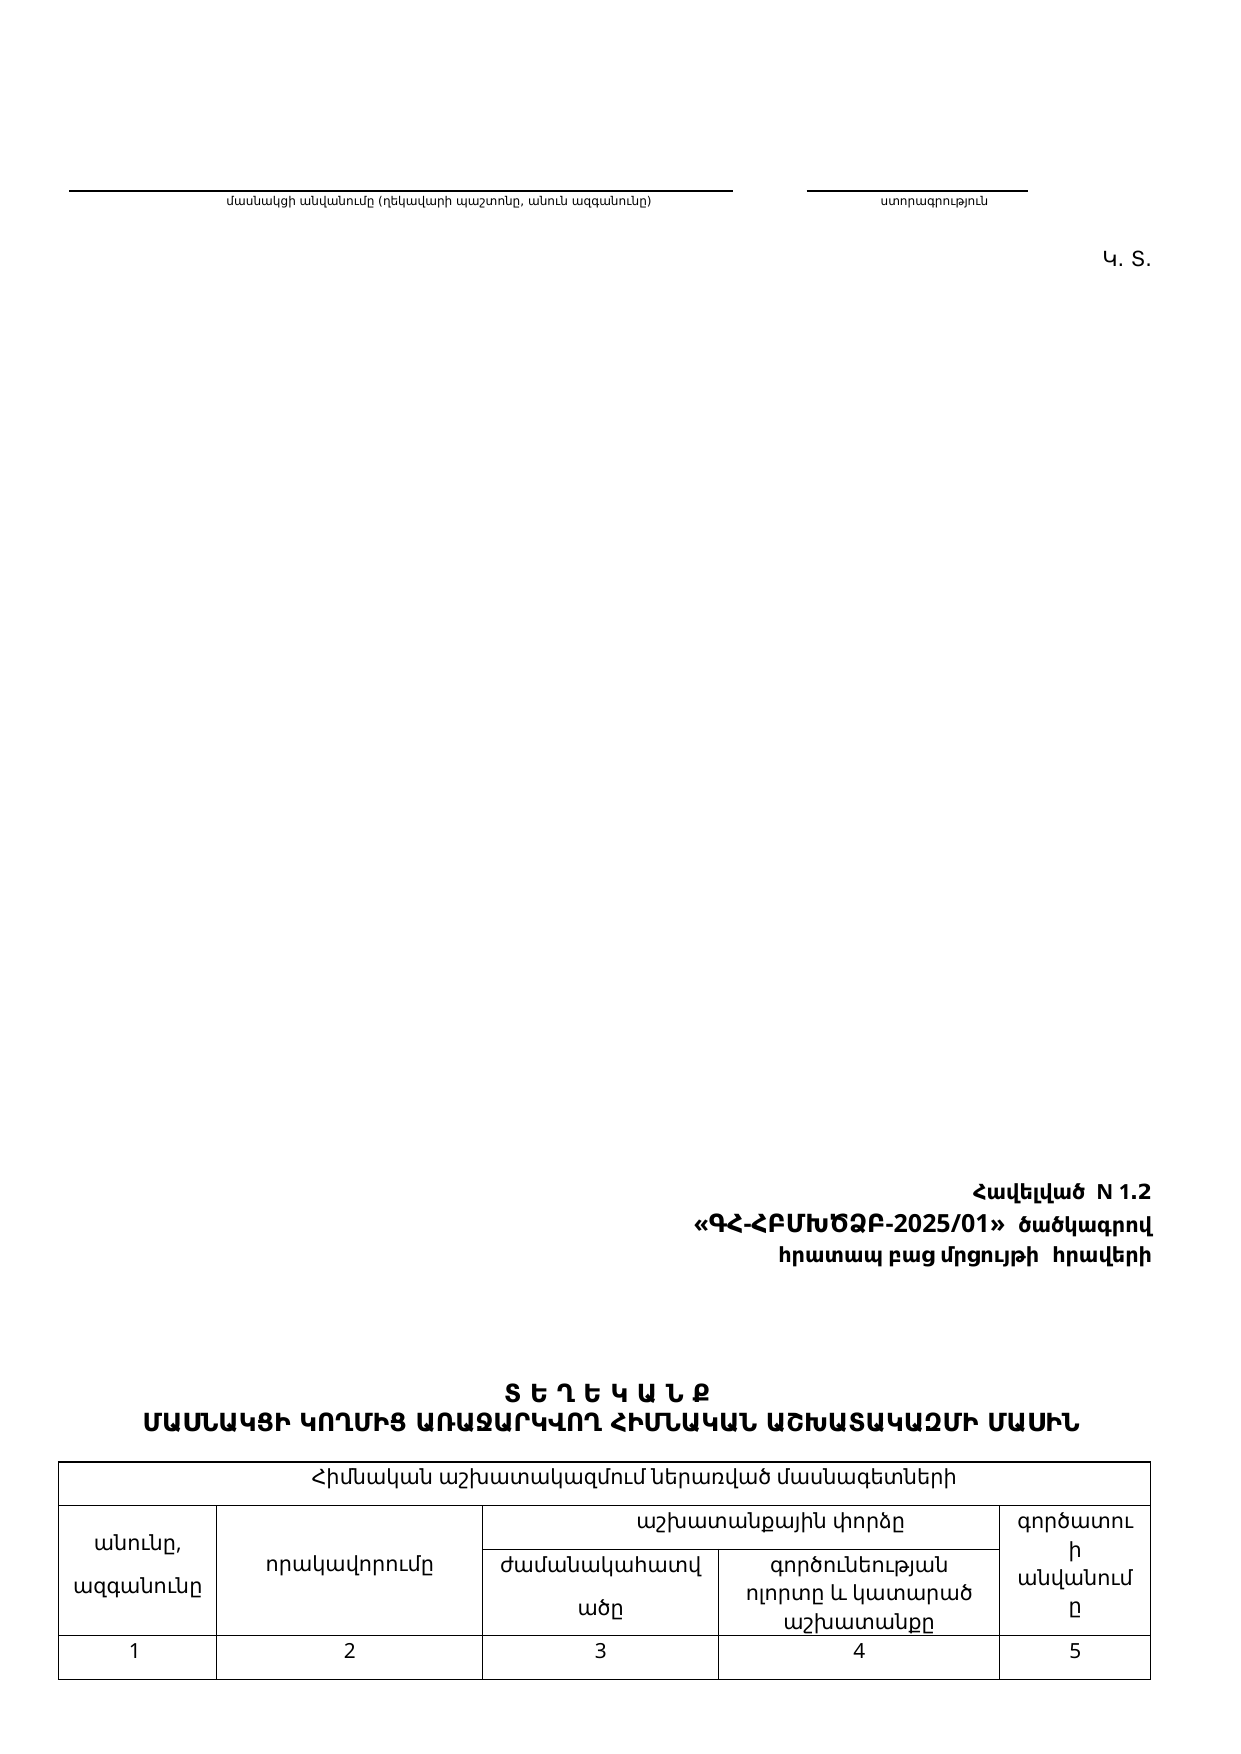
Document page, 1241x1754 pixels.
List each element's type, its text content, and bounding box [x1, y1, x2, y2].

table_cell 4 [719, 1636, 999, 1679]
table_cell 3 [483, 1636, 718, 1679]
text Կ. Տ. [69, 247, 1152, 271]
text ՄԱՍՆԱԿՑԻ ԿՈՂՄԻՑ ԱՌԱՋԱՐԿՎՈՂ ՀԻՄՆԱԿԱՆ ԱՇԽԱՏԱԿԱԶՄԻ ՄԱՍԻՆ [62, 1408, 1152, 1437]
text մասնակցի անվանումը (ղեկավարի պաշտոնը, անուն ազգանունը) ստորագրություն [69, 194, 1152, 218]
table_header Հիմնական աշխատակազմում ներառված մասնագետների [59, 1463, 1150, 1505]
table_cell գործատուի անվանումը [1000, 1506, 1150, 1635]
table_cell 1 [59, 1636, 216, 1679]
table_cell աշխատանքային փորձը [483, 1506, 999, 1549]
text Տ Ե Ղ Ե Կ Ա Ն Ք [62, 1379, 1152, 1408]
table_cell անունը, ազգանունը [59, 1506, 216, 1635]
table_cell 5 [1000, 1636, 1150, 1679]
table_cell որակավորումը [217, 1506, 482, 1635]
text Հավելված N 1․2 [69, 1177, 1152, 1206]
table_cell ժամանակահատվածը [483, 1550, 718, 1635]
table_cell 2 [217, 1636, 482, 1679]
text հրատապ բաց մրցույթի հրավերի [69, 1240, 1152, 1268]
text «ԳՀ-ՀԲՄԽԾՁԲ-2025/01» ծածկագրով [69, 1206, 1152, 1240]
table_cell գործունեության ոլորտը և կատարած աշխատանքը [719, 1550, 999, 1635]
